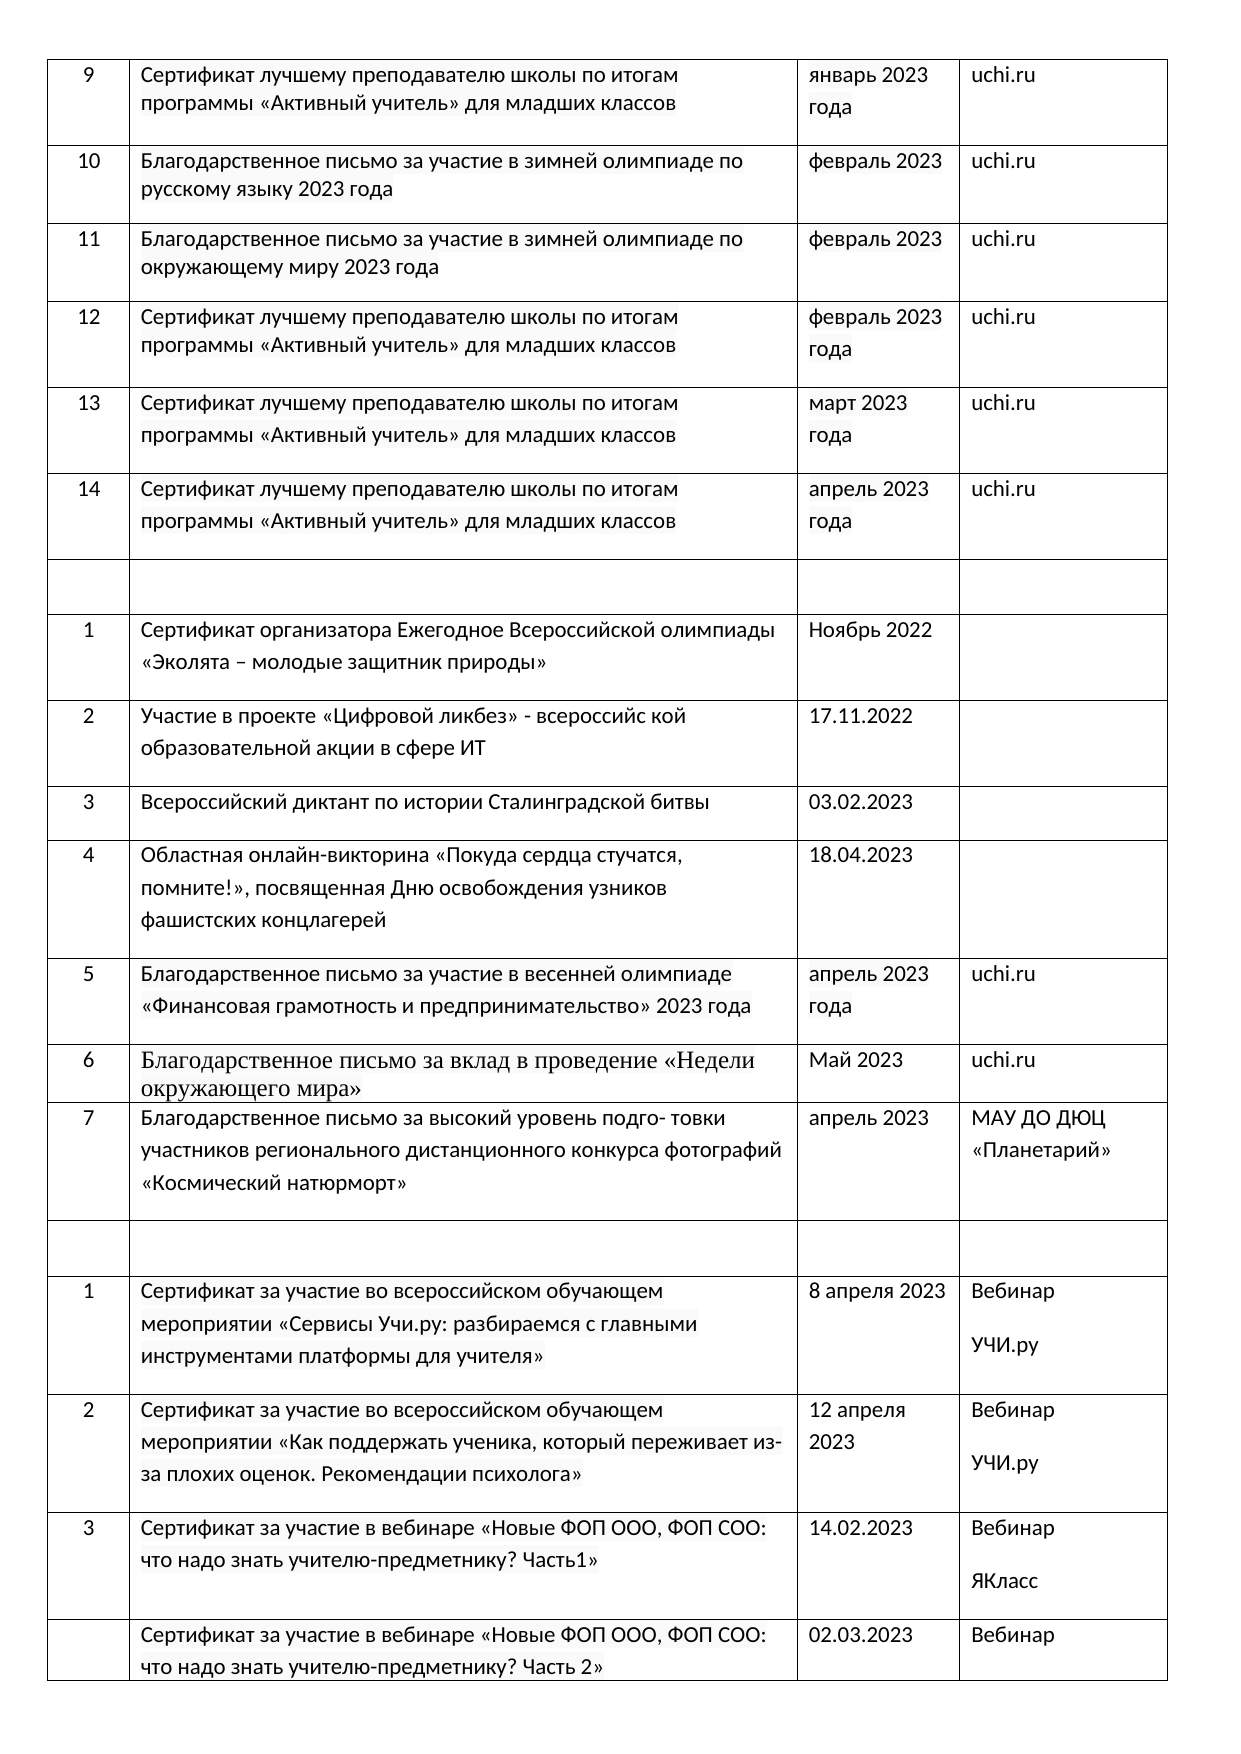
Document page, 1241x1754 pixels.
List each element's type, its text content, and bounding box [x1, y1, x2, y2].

table_cell 14 [48, 474, 129, 559]
table_cell [960, 701, 1167, 786]
table_cell МАУ ДО ДЮЦ «Планетарий» [960, 1103, 1167, 1220]
table_cell 18.04.2023 [798, 841, 959, 958]
table_cell Всероссийский диктант по истории Сталинградской битвы [130, 787, 797, 839]
table_cell февраль 2023 [798, 224, 959, 301]
table_cell [960, 1221, 1167, 1276]
table_cell [48, 560, 129, 614]
table_cell 17.11.2022 [798, 701, 959, 786]
table_cell [48, 1221, 129, 1276]
table_cell [960, 560, 1167, 614]
table_cell март 2023 года [798, 388, 959, 473]
table_cell 2 [48, 701, 129, 786]
table_cell Вебинар УЧИ.ру [960, 1277, 1167, 1394]
table_cell февраль 2023 [798, 146, 959, 223]
table_cell uchi.ru [960, 224, 1167, 301]
table_cell 7 [48, 1103, 129, 1220]
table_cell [130, 60, 797, 145]
table_cell Вебинар УЧИ.ру [960, 1395, 1167, 1512]
table_cell uchi.ru [960, 1045, 1167, 1102]
table_cell 8 апреля 2023 [798, 1277, 959, 1394]
table_cell 3 [48, 1513, 129, 1619]
table_cell 1 [48, 1277, 129, 1394]
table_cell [130, 1620, 797, 1680]
table_cell Сертификат за участие во всероссийском обучающем мероприятии «Сервисы Учи.ру: разбираемся с главными инструментами платформы для учителя» [130, 1277, 797, 1394]
table_cell [130, 1221, 797, 1276]
table_cell Сертификат за участие в вебинаре «Новые ФОП ООО, ФОП СОО: что надо знать учителю-предметнику? Часть1» [130, 1513, 797, 1619]
table_cell 11 [48, 224, 129, 301]
table_cell 12 апреля 2023 [798, 1395, 959, 1512]
table_cell Сертификат лучшему преподавателю школы по итогам программы «Активный учитель» для младших классов [130, 388, 797, 473]
table_cell Ноябрь 2022 [798, 615, 959, 700]
table_cell Вебинар ЯКласс [960, 1513, 1167, 1619]
table_cell Сертификат лучшему преподавателю школы по итогам программы «Активный учитель» для младших классов [130, 474, 797, 559]
table_cell uchi.ru [960, 959, 1167, 1044]
table_cell 13 [48, 388, 129, 473]
table_cell Благодарственное письмо за вклад в проведение «Недели окружающего мира» [130, 1045, 797, 1102]
table_cell [798, 560, 959, 614]
table_cell uchi.ru [960, 302, 1167, 387]
table_cell uchi.ru [960, 388, 1167, 473]
table_cell [130, 560, 797, 614]
table_cell Благодарственное письмо за участие в весенней олимпиаде «Финансовая грамотность и предпринимательство» 2023 года [130, 959, 797, 1044]
table_cell Сертификат организатора Ежегодное Всероссийской олимпиады «Эколята – молодые защитник природы» [130, 615, 797, 700]
table_cell [960, 841, 1167, 958]
table_cell Участие в проекте «Цифровой ликбез» - всероссийс кой образовательной акции в сфере ИТ [130, 701, 797, 786]
table_cell uchi.ru [960, 146, 1167, 223]
table_cell 10 [48, 146, 129, 223]
table_cell 02.03.2023 [798, 1620, 959, 1680]
table_cell 4 [48, 841, 129, 958]
table_cell Вебинар ЯКласс [960, 1620, 1167, 1680]
table_cell [798, 1221, 959, 1276]
table_cell [960, 787, 1167, 839]
table_cell 9 [48, 60, 129, 145]
table_cell Сертификат лучшему преподавателю школы по итогам программы «Активный учитель» для младших классов [130, 302, 797, 387]
table_cell Сертификат за участие во всероссийском обучающем мероприятии «Как поддержать ученика, который переживает из-за плохих оценок. Рекомендации психолога» [130, 1395, 797, 1512]
table_cell 2 [48, 1395, 129, 1512]
table_cell Благодарственное письмо за участие в зимней олимпиаде по русскому языку 2023 года [130, 146, 797, 223]
table_cell 3 [48, 787, 129, 839]
table_cell февраль 2023 года [798, 302, 959, 387]
table_cell апрель 2023 [798, 1103, 959, 1220]
table_cell uchi.ru [960, 60, 1167, 145]
table_cell Благодарственное письмо за высокий уровень подго- товки участников регионального дистанционного конкурса фотографий «Космический натюрморт» [130, 1103, 797, 1220]
table_cell [48, 1620, 129, 1680]
table_cell uchi.ru [960, 474, 1167, 559]
table_cell апрель 2023 года [798, 474, 959, 559]
table_cell [960, 615, 1167, 700]
table_cell Благодарственное письмо за участие в зимней олимпиаде по окружающему миру 2023 года [130, 224, 797, 301]
table_cell 6 [48, 1045, 129, 1102]
table_cell 5 [48, 959, 129, 1044]
table_cell Май 2023 [798, 1045, 959, 1102]
table_cell 12 [48, 302, 129, 387]
table_cell 1 [48, 615, 129, 700]
table_cell Областная онлайн-викторина «Покуда сердца стучатся, помните!», посвященная Дню освобождения узников фашистских концлагерей [130, 841, 797, 958]
table_cell 03.02.2023 [798, 787, 959, 839]
table_cell апрель 2023 года [798, 959, 959, 1044]
table_cell январь 2023 года [798, 60, 959, 145]
table_cell 14.02.2023 [798, 1513, 959, 1619]
